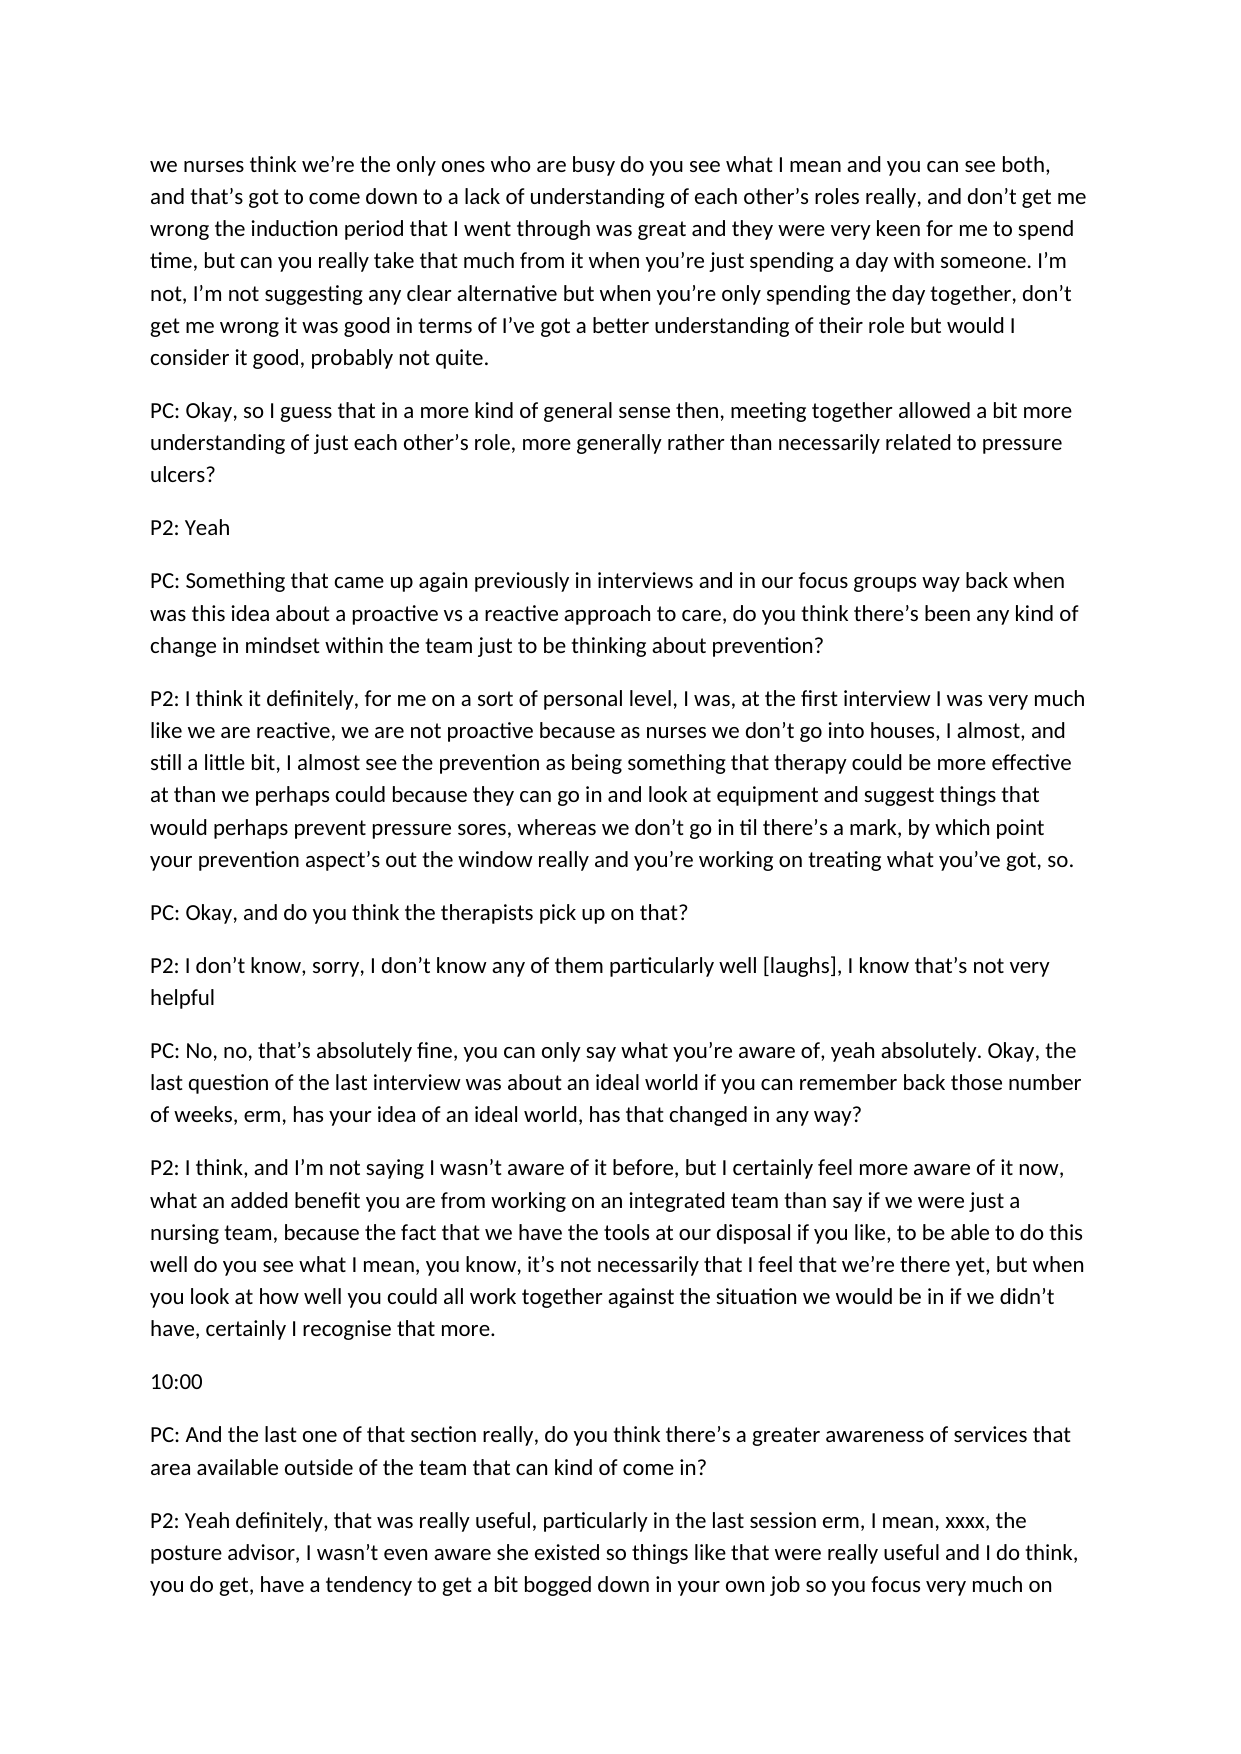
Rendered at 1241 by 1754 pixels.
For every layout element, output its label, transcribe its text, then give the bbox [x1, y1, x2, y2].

text P2: I think, and I’m not saying I wasn’t aware of it before, but I certainly feel more aware of it now, what an added benefit you are from working on an integrated team than say if we were just a nursing team, because the fact that we have the tools at our disposal if you like, to be able to do this well do you see what I mean, you know, it’s not necessarily that I feel that we’re there yet, but when you look at how well you could all work together against the situation we would be in if we didn’t have, certainly I recognise that more. [150, 1153, 1090, 1342]
text P2: I think it definitely, for me on a sort of personal level, I was, at the first interview I was very much like we are reactive, we are not proactive because as nurses we don’t go into houses, I almost, and still a little bit, I almost see the prevention as being something that therapy could be more effective at than we perhaps could because they can go in and look at equipment and suggest things that would perhaps prevent pressure sores, whereas we don’t go in til there’s a mark, by which point your prevention aspect’s out the window really and you’re working on treating what you’ve got, so. [150, 684, 1090, 873]
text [150, 150, 1090, 371]
text PC: Okay, and do you think the therapists pick up on that? [150, 898, 1090, 926]
text PC: And the last one of that section really, do you think there’s a greater awareness of services that area available outside of the team that can kind of come in? [150, 1421, 1090, 1481]
text 10:00 [150, 1367, 1090, 1396]
text PC: No, no, that’s absolutely fine, you can only say what you’re aware of, yeah absolutely. Okay, the last question of the last interview was about an ideal world if you can remember back those number of weeks, erm, has your idea of an ideal world, has that changed in any way? [150, 1036, 1090, 1128]
text PC: Something that came up again previously in interviews and in our focus groups way back when was this idea about a proactive vs a reactive approach to care, do you think there’s been any kind of change in mindset within the team just to be thinking about prevention? [150, 567, 1090, 659]
text PC: Okay, so I guess that in a more kind of general sense then, meeting together allowed a bit more understanding of just each other’s role, more generally rather than necessarily related to pressure ulcers? [150, 396, 1090, 488]
text P2: I don’t know, sorry, I don’t know any of them particularly well [laughs], I know that’s not very helpful [150, 951, 1090, 1011]
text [150, 1506, 1090, 1598]
text P2: Yeah [150, 513, 1090, 542]
